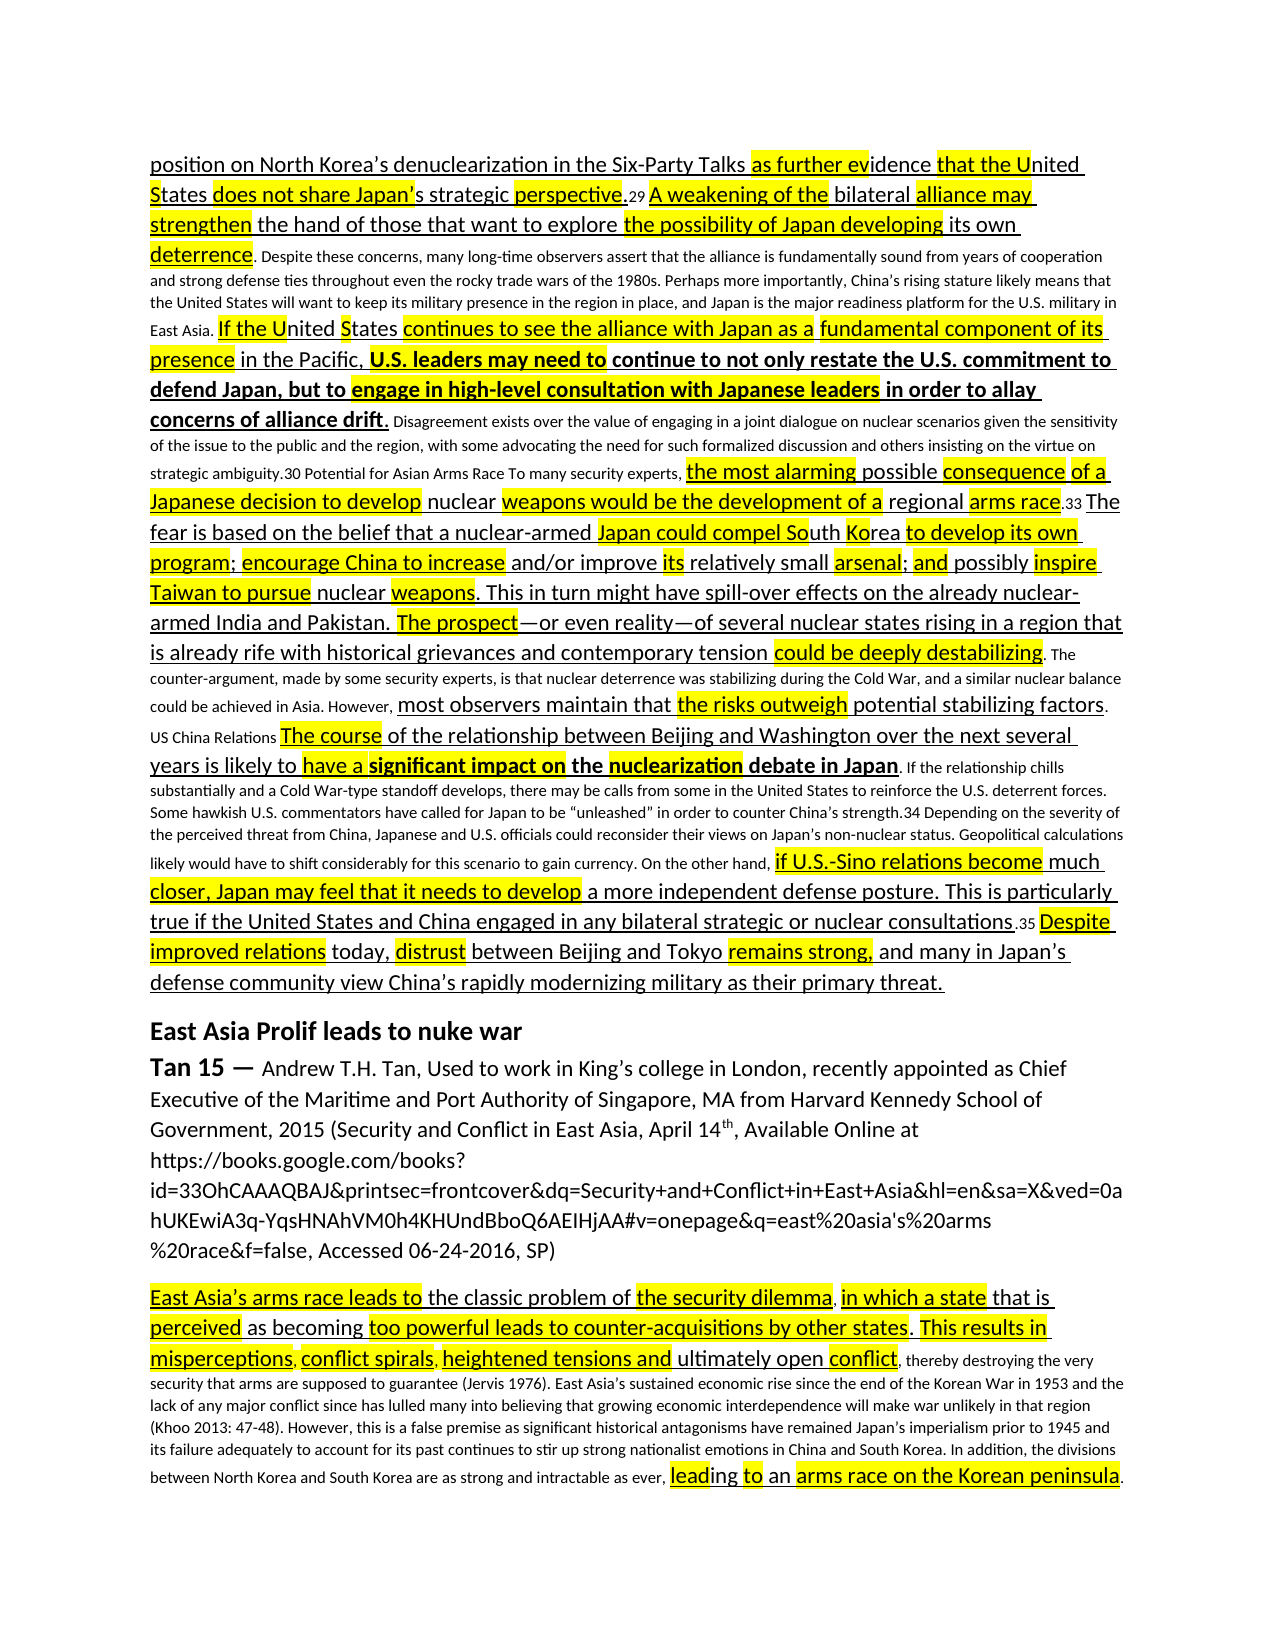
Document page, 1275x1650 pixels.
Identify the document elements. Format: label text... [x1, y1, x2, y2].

text Tan 15 — Andrew T.H. Tan, Used to work in King’s college in London, recently appointed as Chief Executive of the Maritime and Port Authority of Singapore, MA from Harvard Kennedy School of Government, 2015 (Security and Conflict in East Asia, April 14th, Available Online at https://books.google.com/books?id=33OhCAAAQBAJ&printsec=frontcover&dq=Security+and+Conflict+in+East+Asia&hl=en&sa=X&ved=0ahUKEwiA3q-YqsHNAhVM0h4KHUndBboQ6AEIHjAA#v=onepage&q=east%20asia's%20arms%20race&f=false, Accessed 06-24-2016, SP) [150, 1050, 1125, 1264]
subtitle East Asia Prolif leads to nuke war [150, 1014, 1125, 1048]
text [150, 1283, 1125, 1489]
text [150, 150, 1125, 996]
